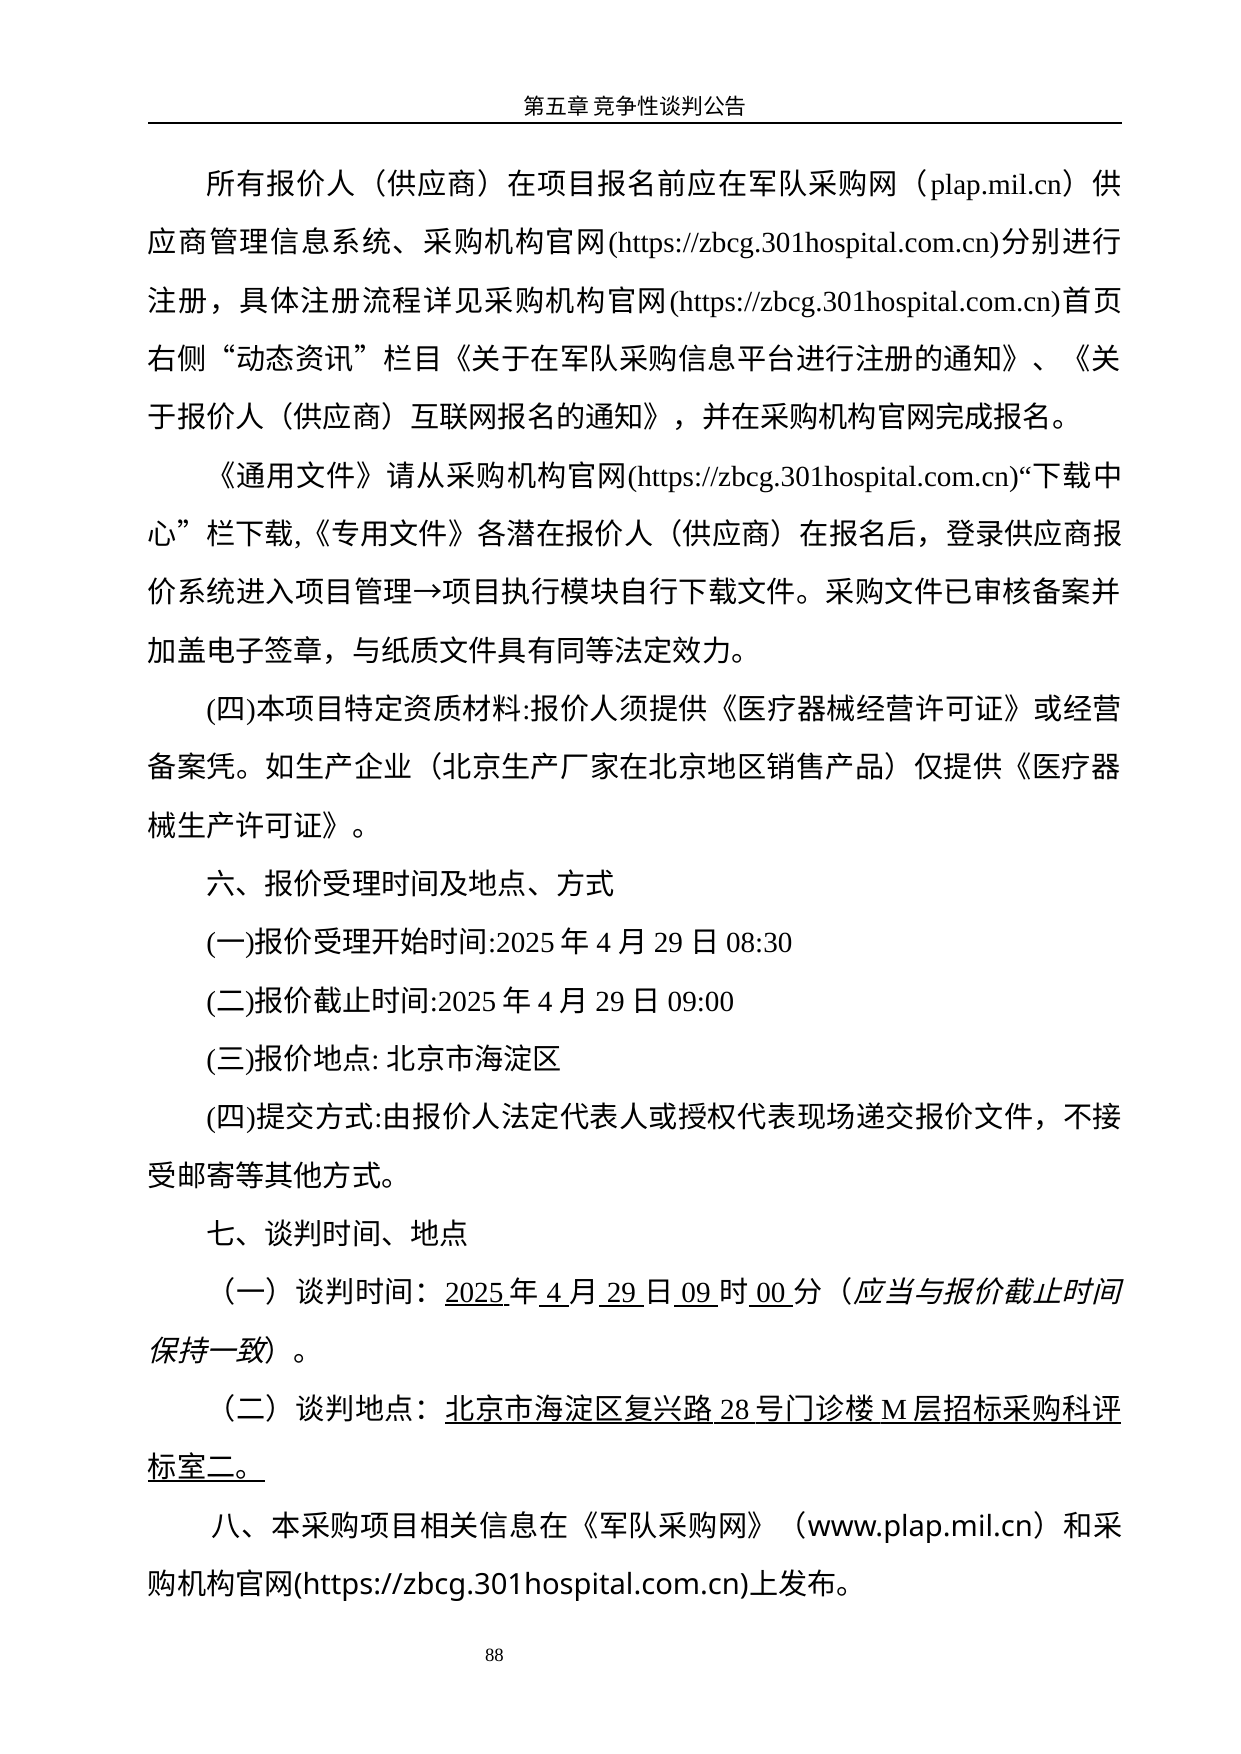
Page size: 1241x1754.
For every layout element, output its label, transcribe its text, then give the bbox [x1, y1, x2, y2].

text (二)报价截止时间:2025年 4 月 29 日 09:00 [148, 964, 1122, 1023]
text (四)提交方式:由报价人法定代表人或授权代表现场递交报价文件，不接受邮寄等其他方式。 [148, 1081, 1122, 1198]
text (三)报价地点: 北京市海淀区 [148, 1023, 1122, 1081]
text 六、报价受理时间及地点、方式 [148, 848, 1122, 906]
text （一）谈判时间：2025年 4 月 29 日 09 时 00 分（应当与报价截止时间保持一致）。 [148, 1256, 1122, 1373]
text （二）谈判地点：北京市海淀区复兴路28号门诊楼M层招标采购科评标室二。 [148, 1373, 1122, 1489]
text 八、本采购项目相关信息在《军队采购网》（www.plap.mil.cn）和采购机构官网(https://zbcg.301hospital.com.cn)上发布。 [148, 1489, 1122, 1606]
text (四)本项目特定资质材料:报价人须提供《医疗器械经营许可证》或经营备案凭。如生产企业（北京生产厂家在北京地区销售产品）仅提供《医疗器械生产许可证》。 [148, 673, 1122, 848]
text 所有报价人（供应商）在项目报名前应在军队采购网（plap.mil.cn）供应商管理信息系统、采购机构官网(https://zbcg.301hospital.com.cn)分别进行注册，具体注册流程详见采购机构官网(https://zbcg.301hospital.com.cn)首页右侧“动态资讯”栏目《关于在军队采购信息平台进行注册的通知》、《关于报价人（供应商）互联网报名的通知》，并在采购机构官网完成报名。 [148, 148, 1122, 439]
list 七、谈判时间、地点 [148, 1198, 1122, 1256]
text (一)报价受理开始时间:2025年 4 月 29 日 08:30 [148, 906, 1122, 964]
text 《通用文件》请从采购机构官网(https://zbcg.301hospital.com.cn)“下载中心”栏下载,《专用文件》各潜在报价人（供应商）在报名后，登录供应商报价系统进入项目管理→项目执行模块自行下载文件。采购文件已审核备案并加盖电子签章，与纸质文件具有同等法定效力。 [148, 439, 1122, 673]
